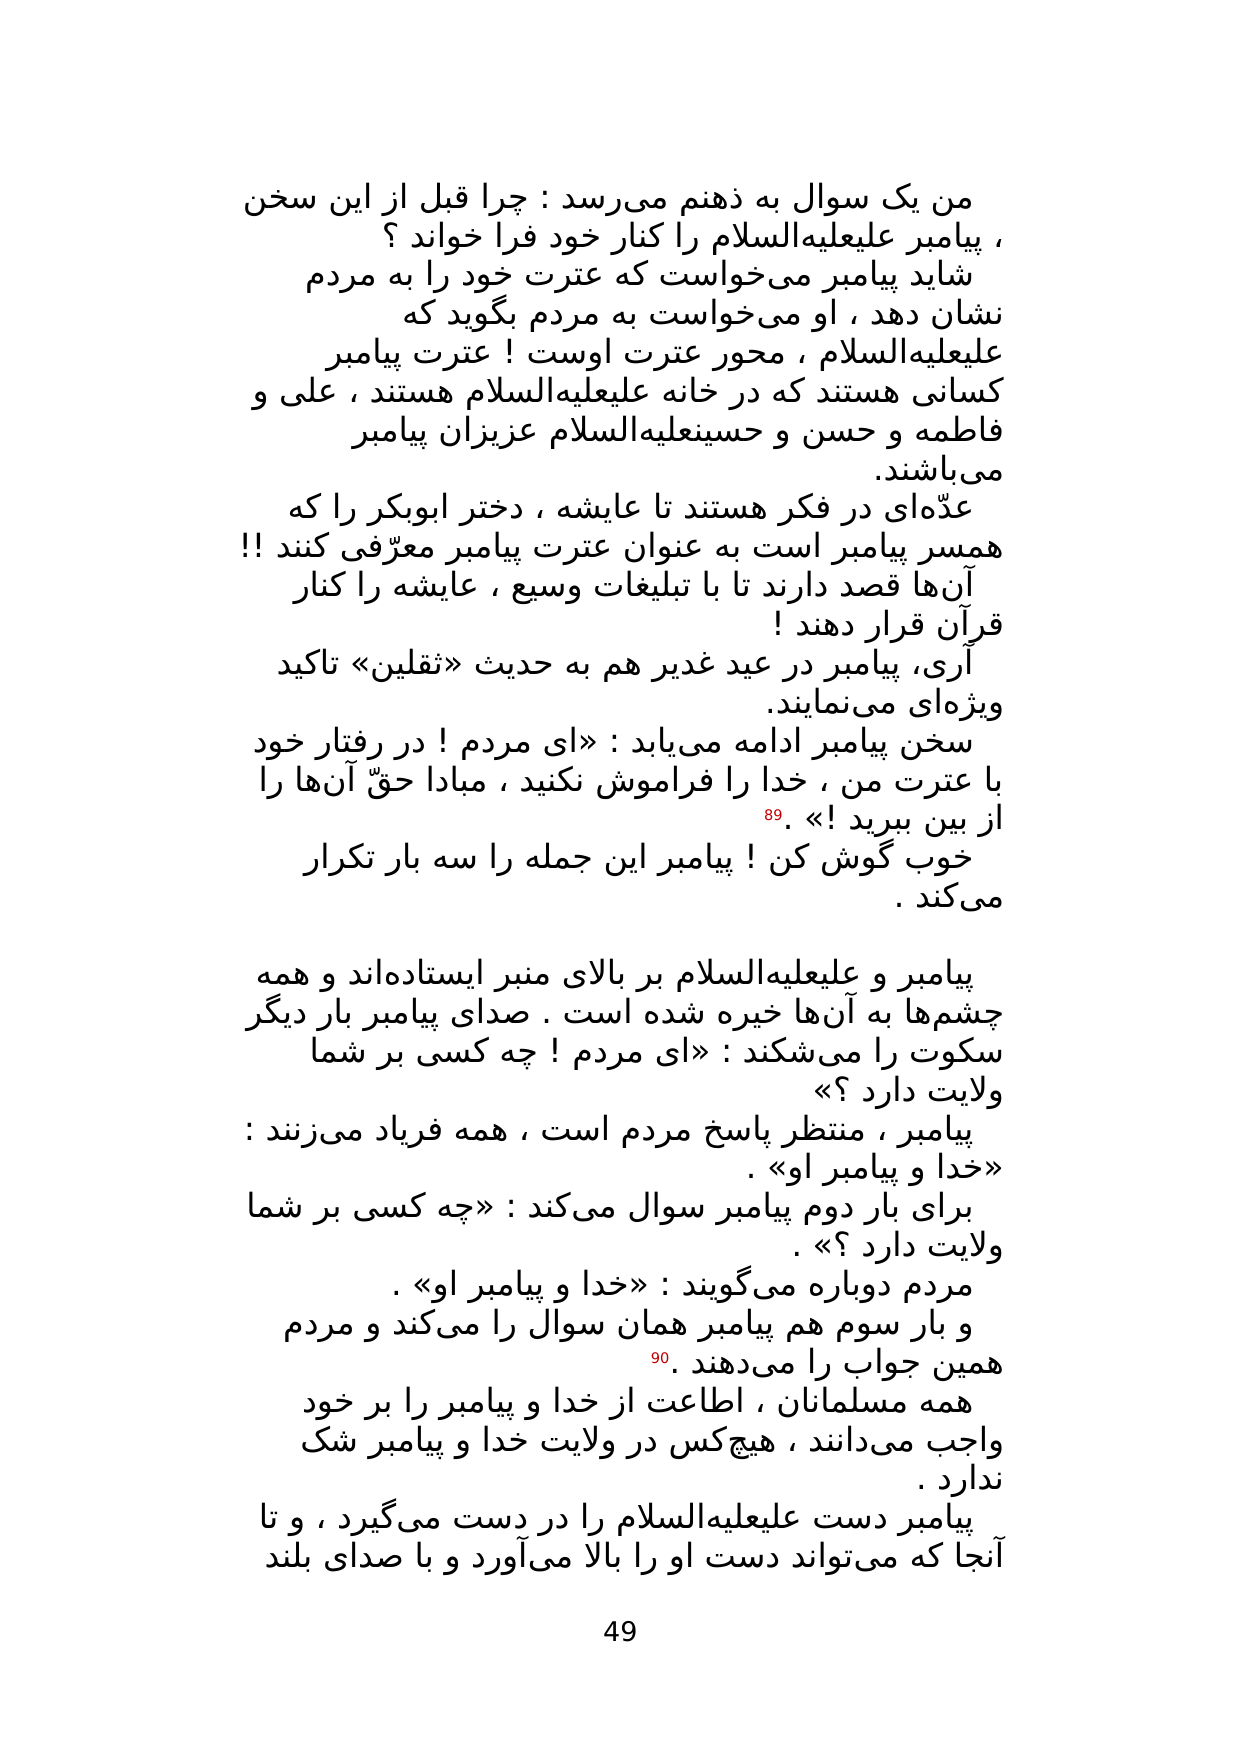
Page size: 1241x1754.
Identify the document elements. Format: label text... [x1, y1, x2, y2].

text من یک سوال به ذهنم می‌رسد : چرا قبل از این سخن ، پیامبر علیعليه‌السلام را کنار خود فرا خواند ؟ [236, 177, 1004, 255]
text سخن پیامبر ادامه می‌یابد : «ای مردم ! در رفتار خود با عترت من ، خدا را فراموش نکنید ، مبادا حقّ آن‌ها را از بین ببرید !» .89 [236, 721, 1004, 838]
text خوب گوش کن ! پیامبر این جمله را سه بار تکرار می‌کند . [236, 838, 1004, 915]
text همه مسلمانان ، اطاعت از خدا و پیامبر را بر خود واجب می‌دانند ، هیچ‌کس در ولایت خدا و پیامبر شک ندارد . [236, 1381, 1004, 1498]
text پیامبر ، منتظر پاسخ مردم است ، همه فریاد می‌زنند : «خدا و پیامبر او» . [236, 1109, 1004, 1187]
text شاید پیامبر می‌خواست که عترت خود را به مردم نشان دهد ، او می‌خواست به مردم بگوید که علیعليه‌السلام ، محور عترت اوست ! عترت پیامبر کسانی هستند که در خانه علیعليه‌السلام هستند ، علی و فاطمه و حسن و حسینعليه‌السلام عزیزان پیامبر می‌باشند. [236, 255, 1004, 488]
text عدّه‌ای در فکر هستند تا عایشه ، دختر ابوبکر را که همسر پیامبر است به عنوان عترت پیامبر معرّفی کنند !! [236, 488, 1004, 566]
text برای بار دوم پیامبر سوال می‌کند : «چه کسی بر شما ولایت دارد ؟» . [236, 1187, 1004, 1264]
text آن‌ها قصد دارند تا با تبلیغات وسیع ، عایشه را کنار قرآن قرار دهند ! [236, 566, 1004, 643]
text و بار سوم هم پیامبر همان سوال را می‌کند و مردم همین جواب را می‌دهند .90 [236, 1303, 1004, 1381]
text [236, 1498, 1004, 1575]
text پیامبر و علیعليه‌السلام بر بالای منبر ایستاده‌اند و همه چشم‌ها به آن‌ها خیره شده است . صدای پیامبر بار دیگر سکوت را می‌شکند : «ای مردم ! چه کسی بر شما ولایت دارد ؟» [236, 954, 1004, 1109]
text آری، پیامبر در عید غدیر هم به حدیث «ثقلین» تاکید ویژه‌ای می‌نمایند. [236, 643, 1004, 721]
text مردم دوباره می‌گویند : «خدا و پیامبر او» . [236, 1264, 1004, 1303]
